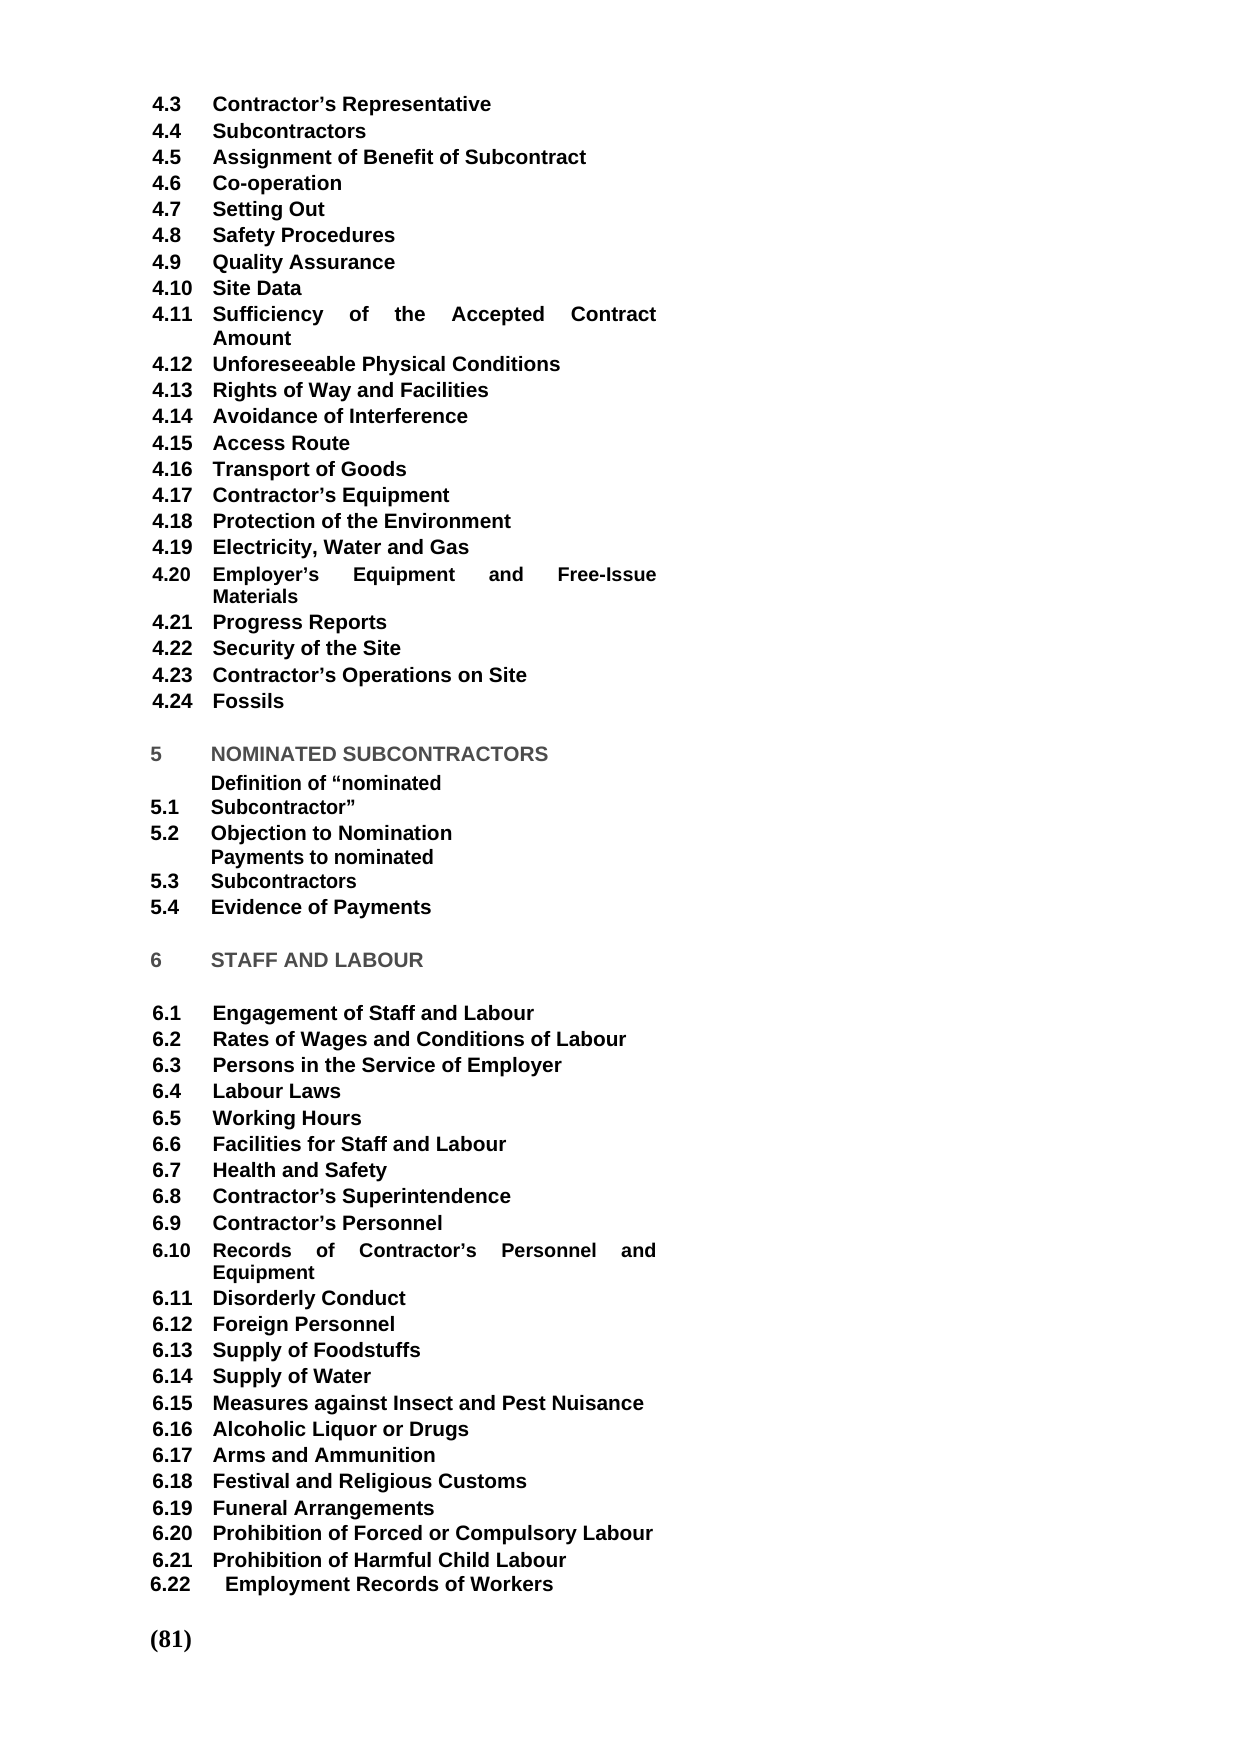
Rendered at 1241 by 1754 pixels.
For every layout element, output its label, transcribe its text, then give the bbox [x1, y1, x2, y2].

list Contractor’s Superintendence [152, 1185, 657, 1208]
list Festival and Religious Customs [152, 1470, 657, 1493]
list Employment Records of Workers [150, 1572, 657, 1596]
list Prohibition of Harmful Child Labour [152, 1548, 657, 1572]
list Prohibition of Forced or Compulsory Labour [152, 1522, 657, 1546]
list Progress Reports [152, 611, 657, 634]
list Working Hours [152, 1106, 657, 1130]
list Health and Safety [152, 1159, 657, 1182]
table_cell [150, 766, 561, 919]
list Protection of the Environment [152, 509, 657, 533]
list Sufficiency of the Accepted Contract Amount [152, 303, 657, 350]
list Transport of Goods [152, 457, 657, 481]
list Arms and Ammunition [152, 1443, 657, 1467]
list Access Route [152, 431, 657, 455]
list Site Data [152, 276, 657, 300]
list Setting Out [152, 198, 657, 221]
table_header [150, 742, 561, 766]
list Contractor’s Representative [152, 93, 657, 117]
list Engagement of Staff and Labour [152, 1002, 657, 1025]
list Funeral Arrangements [152, 1496, 657, 1520]
list Supply of Water [152, 1365, 657, 1388]
text (81) [150, 1624, 657, 1653]
list Foreign Personnel [152, 1313, 657, 1336]
list Safety Procedures [152, 224, 657, 248]
list Security of the Site [152, 637, 657, 661]
list Measures against Insect and Pest Nuisance [152, 1391, 657, 1415]
list Rates of Wages and Conditions of Labour [152, 1028, 657, 1051]
list Persons in the Service of Employer [152, 1054, 657, 1077]
list Contractor’s Equipment [152, 484, 657, 507]
list Electricity, Water and Gas [152, 536, 657, 559]
list Disorderly Conduct [152, 1286, 657, 1310]
list Rights of Way and Facilities [152, 379, 657, 402]
list Contractor’s Operations on Site [152, 663, 657, 687]
list Subcontractors [152, 119, 657, 143]
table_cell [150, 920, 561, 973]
list Alcoholic Liquor or Drugs [152, 1417, 657, 1441]
list Contractor’s Personnel [152, 1211, 657, 1235]
list Unforeseeable Physical Conditions [152, 352, 657, 376]
list Avoidance of Interference [152, 405, 657, 428]
list Co-operation [152, 171, 657, 195]
list Labour Laws [152, 1080, 657, 1104]
list Fossils [152, 689, 657, 713]
list Assignment of Benefit of Subcontract [152, 145, 657, 169]
list Quality Assurance [152, 250, 657, 274]
list Supply of Foodstuffs [152, 1339, 657, 1362]
list Employer’s Equipment and Free-Issue Materials [152, 563, 657, 608]
list Records of Contractor’s Personnel and Equipment [152, 1238, 657, 1284]
list Facilities for Staff and Labour [152, 1133, 657, 1156]
